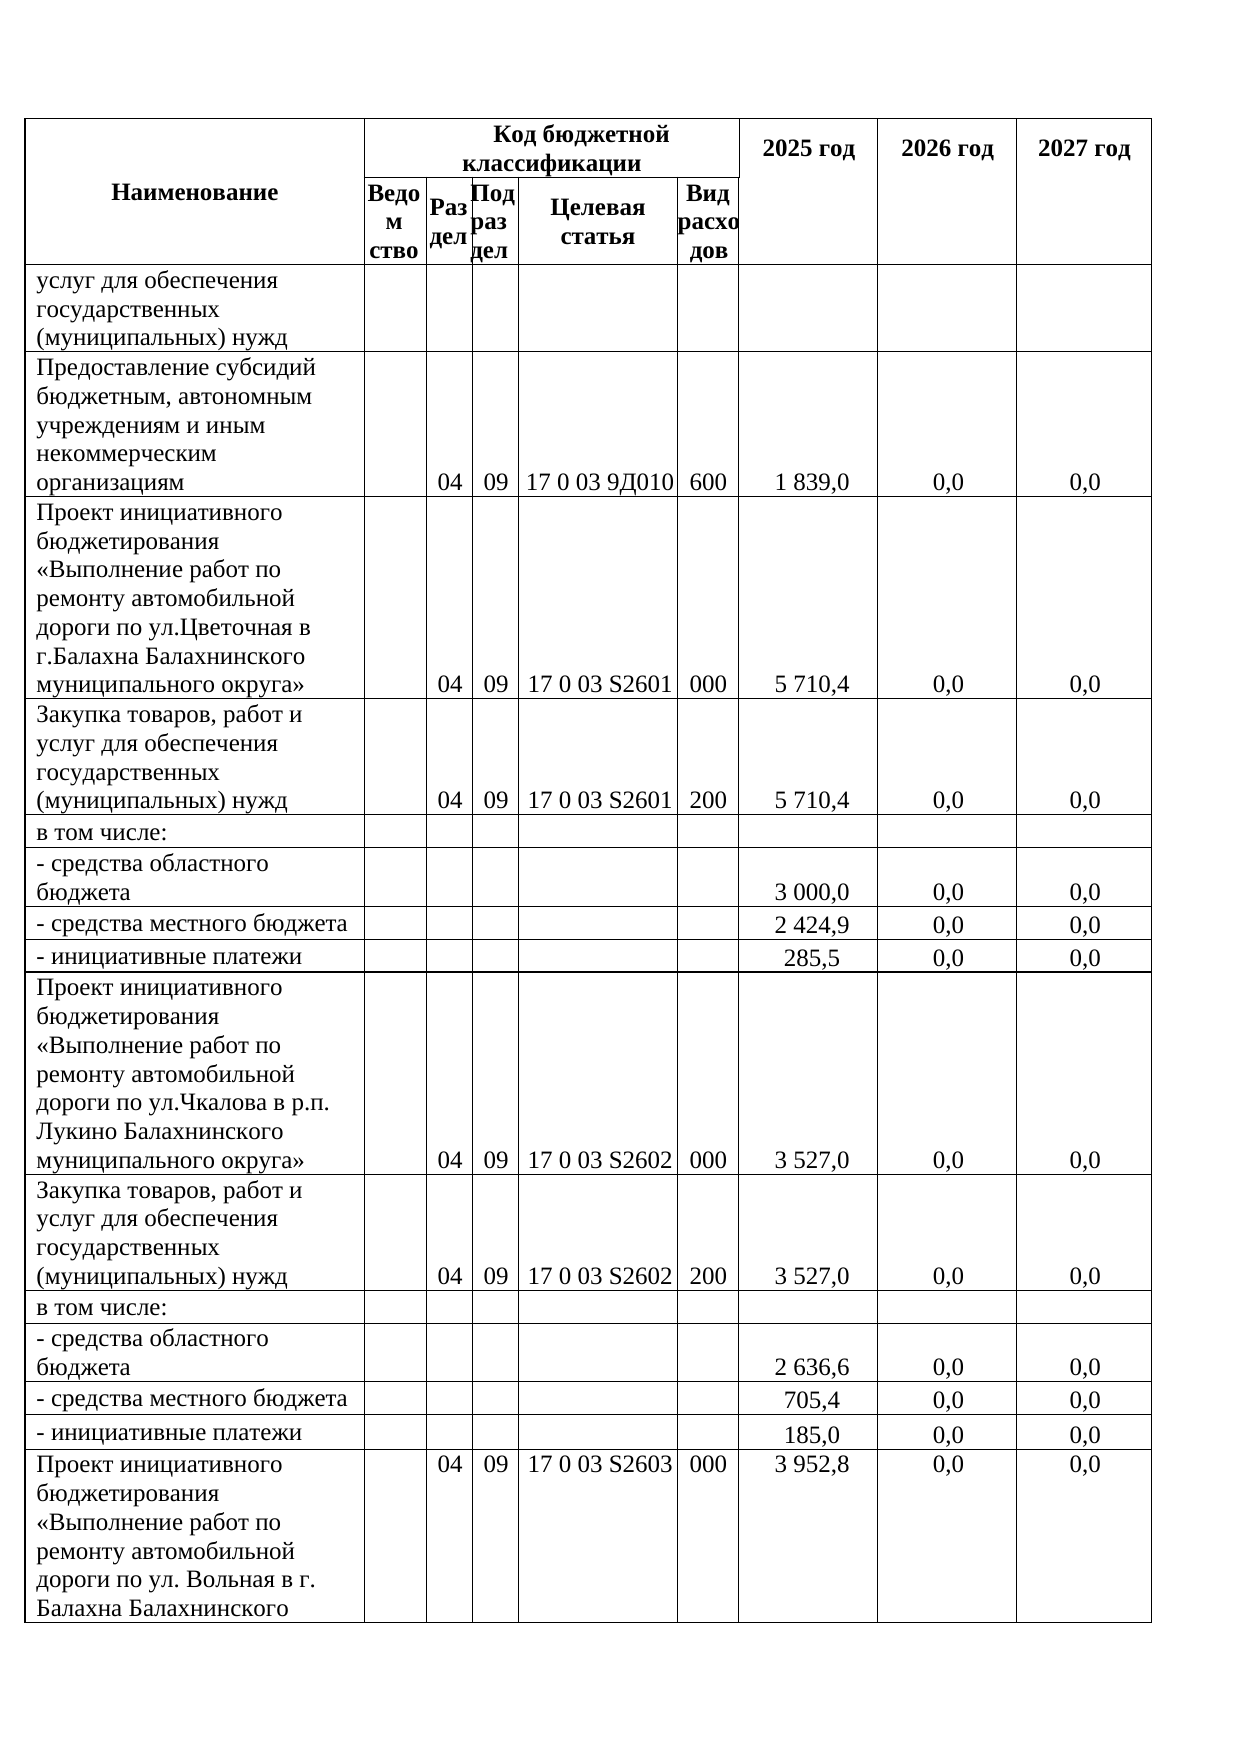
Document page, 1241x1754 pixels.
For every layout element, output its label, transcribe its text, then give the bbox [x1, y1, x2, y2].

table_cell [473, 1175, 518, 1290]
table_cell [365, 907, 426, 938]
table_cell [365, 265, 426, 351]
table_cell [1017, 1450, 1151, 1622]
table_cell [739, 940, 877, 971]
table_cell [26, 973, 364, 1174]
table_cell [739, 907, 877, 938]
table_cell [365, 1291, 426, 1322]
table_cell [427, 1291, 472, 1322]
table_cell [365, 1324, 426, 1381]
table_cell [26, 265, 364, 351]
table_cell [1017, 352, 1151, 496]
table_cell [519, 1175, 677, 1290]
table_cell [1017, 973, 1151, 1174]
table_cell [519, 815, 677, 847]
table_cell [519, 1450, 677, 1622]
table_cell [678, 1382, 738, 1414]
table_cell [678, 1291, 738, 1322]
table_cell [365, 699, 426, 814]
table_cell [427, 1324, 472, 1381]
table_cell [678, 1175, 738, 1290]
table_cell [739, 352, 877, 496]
table_cell [1017, 177, 1151, 264]
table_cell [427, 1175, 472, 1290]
table_header 2027 год [1017, 119, 1151, 177]
table_header Код бюджетной классификации [365, 119, 739, 177]
table_cell Под раз дел [473, 178, 518, 264]
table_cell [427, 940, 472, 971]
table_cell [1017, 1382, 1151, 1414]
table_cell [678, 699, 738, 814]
table_cell Ведом ство [365, 178, 426, 264]
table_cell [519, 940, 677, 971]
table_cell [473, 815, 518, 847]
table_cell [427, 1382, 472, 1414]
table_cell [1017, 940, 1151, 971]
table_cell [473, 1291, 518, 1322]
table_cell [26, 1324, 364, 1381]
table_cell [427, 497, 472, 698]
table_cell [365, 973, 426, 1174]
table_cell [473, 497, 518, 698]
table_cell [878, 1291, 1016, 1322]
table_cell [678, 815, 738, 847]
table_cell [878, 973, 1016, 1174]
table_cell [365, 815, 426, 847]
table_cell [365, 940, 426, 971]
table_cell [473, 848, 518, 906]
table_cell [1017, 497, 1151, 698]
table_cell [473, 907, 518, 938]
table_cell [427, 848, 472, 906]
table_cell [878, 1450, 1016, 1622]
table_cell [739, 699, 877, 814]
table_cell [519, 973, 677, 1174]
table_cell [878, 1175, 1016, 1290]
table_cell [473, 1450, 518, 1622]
table_header 2025 год [740, 119, 877, 177]
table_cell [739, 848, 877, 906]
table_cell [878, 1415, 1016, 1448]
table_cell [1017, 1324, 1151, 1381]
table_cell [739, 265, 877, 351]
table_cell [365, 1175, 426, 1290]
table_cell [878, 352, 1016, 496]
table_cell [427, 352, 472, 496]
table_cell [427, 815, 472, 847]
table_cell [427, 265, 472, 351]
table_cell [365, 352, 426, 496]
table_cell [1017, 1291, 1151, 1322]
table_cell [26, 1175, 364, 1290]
table_header 2026 год [878, 119, 1016, 177]
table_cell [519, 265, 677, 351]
table_cell [739, 177, 877, 264]
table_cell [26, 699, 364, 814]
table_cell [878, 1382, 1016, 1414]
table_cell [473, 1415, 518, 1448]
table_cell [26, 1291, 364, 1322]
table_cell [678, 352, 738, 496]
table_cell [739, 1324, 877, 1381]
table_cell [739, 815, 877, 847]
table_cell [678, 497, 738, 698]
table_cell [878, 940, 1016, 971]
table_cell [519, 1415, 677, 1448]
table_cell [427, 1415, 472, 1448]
table_header Наименование [26, 119, 364, 264]
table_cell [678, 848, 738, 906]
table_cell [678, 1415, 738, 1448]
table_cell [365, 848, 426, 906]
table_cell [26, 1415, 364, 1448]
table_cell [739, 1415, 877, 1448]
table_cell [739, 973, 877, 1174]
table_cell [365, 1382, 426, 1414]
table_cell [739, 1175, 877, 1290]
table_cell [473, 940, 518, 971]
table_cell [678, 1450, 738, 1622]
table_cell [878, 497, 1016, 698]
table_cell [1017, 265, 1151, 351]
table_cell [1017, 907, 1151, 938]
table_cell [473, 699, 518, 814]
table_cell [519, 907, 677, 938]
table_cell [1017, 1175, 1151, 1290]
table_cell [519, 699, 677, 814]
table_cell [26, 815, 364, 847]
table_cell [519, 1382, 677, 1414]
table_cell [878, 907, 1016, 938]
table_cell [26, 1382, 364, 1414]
table_cell Целевая статья [519, 178, 677, 264]
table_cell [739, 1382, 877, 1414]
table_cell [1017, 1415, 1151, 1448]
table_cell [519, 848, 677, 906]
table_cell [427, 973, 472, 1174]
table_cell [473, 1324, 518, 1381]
table_cell [878, 177, 1016, 264]
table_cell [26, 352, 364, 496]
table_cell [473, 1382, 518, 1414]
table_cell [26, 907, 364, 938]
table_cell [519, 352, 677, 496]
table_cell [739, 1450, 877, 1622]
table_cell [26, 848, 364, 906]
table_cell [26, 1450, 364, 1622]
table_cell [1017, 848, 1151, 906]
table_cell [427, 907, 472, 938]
table_cell Вид расходов [678, 178, 738, 264]
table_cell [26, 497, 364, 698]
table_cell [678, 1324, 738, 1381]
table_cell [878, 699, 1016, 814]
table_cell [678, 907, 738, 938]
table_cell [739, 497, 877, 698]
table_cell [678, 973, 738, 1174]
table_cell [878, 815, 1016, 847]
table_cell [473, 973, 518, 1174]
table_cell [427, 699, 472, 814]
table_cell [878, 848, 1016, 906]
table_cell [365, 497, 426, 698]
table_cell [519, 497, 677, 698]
table_cell Раз дел [427, 178, 472, 264]
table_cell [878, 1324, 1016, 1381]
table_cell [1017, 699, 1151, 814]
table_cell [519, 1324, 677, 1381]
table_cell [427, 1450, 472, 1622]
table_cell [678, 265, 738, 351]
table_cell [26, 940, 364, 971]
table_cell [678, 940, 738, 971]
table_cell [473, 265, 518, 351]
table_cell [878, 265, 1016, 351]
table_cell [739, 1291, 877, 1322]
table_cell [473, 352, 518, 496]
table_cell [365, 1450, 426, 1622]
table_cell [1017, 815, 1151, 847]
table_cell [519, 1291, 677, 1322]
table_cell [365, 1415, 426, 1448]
